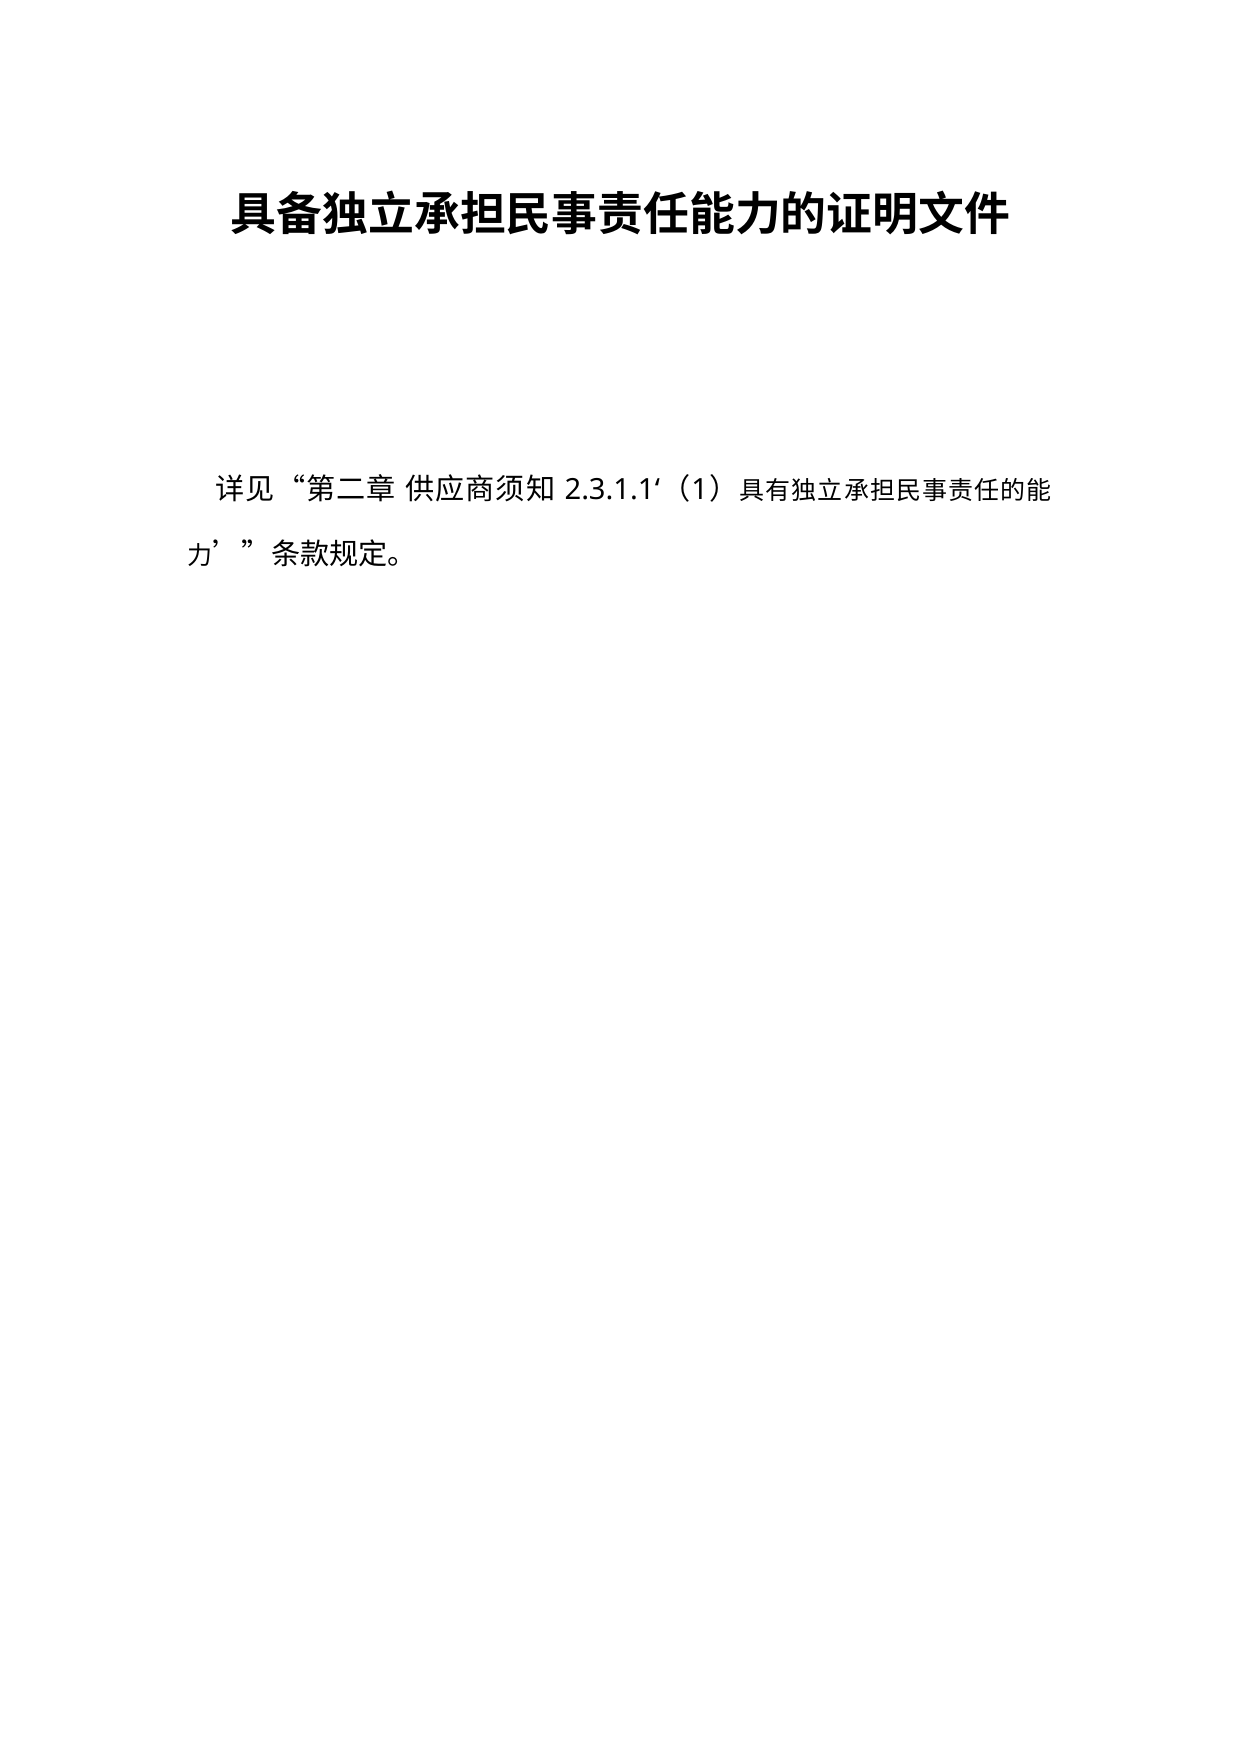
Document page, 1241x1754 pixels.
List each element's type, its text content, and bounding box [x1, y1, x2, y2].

text 详见“第二章 供应商须知 2.3.1.1‘（1）具有独立承担民事责任的能力’”条款规定。 [187, 454, 1053, 584]
text 具备独立承担民事责任能力的证明文件 [187, 162, 1053, 259]
